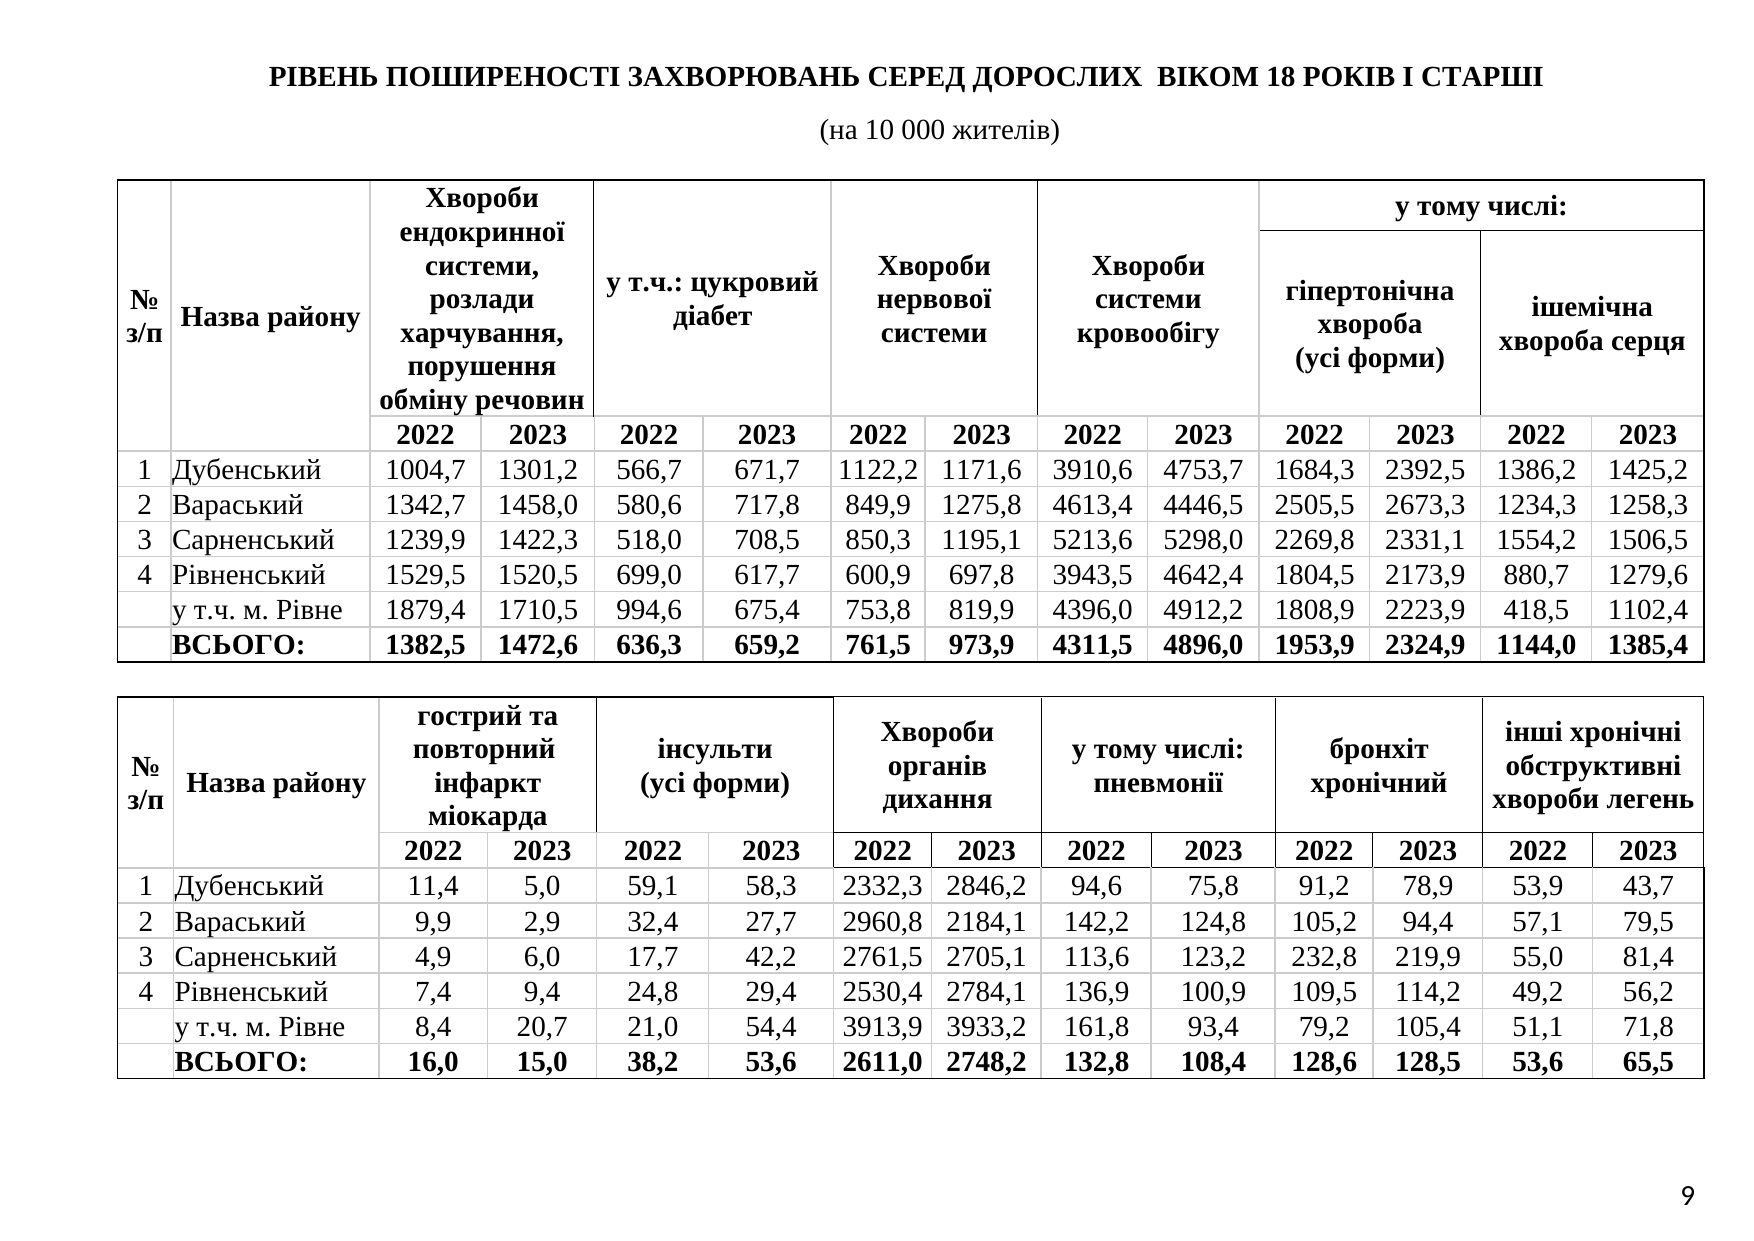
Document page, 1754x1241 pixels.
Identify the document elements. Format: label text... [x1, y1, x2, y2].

table_cell 2332,3 [834, 868, 931, 902]
table_cell 54,4 [709, 1009, 833, 1042]
table_cell 4396,0 [1038, 592, 1147, 626]
table_cell 4 [118, 557, 170, 591]
table_header Хвороби системи кровообігу [1038, 181, 1258, 415]
table_cell 1879,4 [371, 592, 480, 626]
table_cell 1386,2 [1481, 452, 1591, 486]
table_cell 161,8 [1042, 1009, 1150, 1042]
table_cell 1458,0 [482, 487, 594, 521]
table_cell 56,2 [1593, 974, 1703, 1007]
table_cell Рівненський [172, 557, 369, 591]
table_cell Вараський [172, 487, 369, 521]
table_cell 79,2 [1276, 1009, 1372, 1042]
table_cell 9,9 [380, 904, 487, 937]
table_cell 418,5 [1481, 592, 1591, 626]
table_cell 2173,9 [1370, 557, 1480, 591]
table_cell 59,1 [597, 869, 708, 902]
table_cell 27,7 [709, 904, 833, 937]
table_cell 2269,8 [1260, 522, 1369, 556]
table_cell 4613,4 [1038, 487, 1147, 521]
text (на 10 000 жителів) [118, 112, 1695, 145]
table_cell 1 [118, 869, 173, 902]
table_cell 38,2 [597, 1044, 708, 1078]
table_cell 94,4 [1374, 904, 1482, 937]
table_cell Дубенський [172, 452, 369, 486]
table_cell 105,4 [1374, 1009, 1482, 1042]
table_cell 850,3 [832, 522, 924, 556]
table_cell 2023 [1373, 833, 1482, 867]
table_cell 580,6 [595, 487, 702, 521]
table_header № з/п [118, 181, 170, 450]
table_cell 1710,5 [482, 592, 594, 626]
table_header у тому числі: [1260, 181, 1703, 229]
table_cell 32,4 [597, 904, 708, 937]
table_cell 81,4 [1593, 939, 1703, 972]
table_cell 849,9 [832, 487, 924, 521]
table_cell 675,4 [704, 592, 830, 626]
table_header Хвороби органів дихання [834, 697, 1041, 832]
table_cell 29,4 [709, 974, 833, 1007]
table_cell 11,4 [380, 869, 487, 902]
table_cell 71,8 [1593, 1009, 1703, 1042]
table_cell 1506,5 [1592, 522, 1703, 556]
table_cell 1684,3 [1260, 452, 1369, 486]
table_cell 2022 [1038, 417, 1147, 450]
table_cell 57,1 [1483, 904, 1592, 937]
table_cell 109,5 [1276, 974, 1372, 1007]
table_cell 2023 [709, 833, 833, 867]
table_cell ВСЬОГО: [174, 1044, 378, 1078]
table_cell 5,0 [488, 869, 596, 902]
table_cell 1195,1 [926, 522, 1037, 556]
table_header у тому числі: пневмонії [1042, 697, 1275, 832]
table_cell 2960,8 [834, 904, 931, 937]
table_cell 16,0 [380, 1044, 487, 1078]
table_cell 1554,2 [1481, 522, 1591, 556]
table_header бронхіт хронічний [1276, 697, 1482, 832]
table_cell 128,5 [1374, 1044, 1482, 1078]
table_cell 2023 [926, 417, 1037, 450]
table_cell 1279,6 [1592, 557, 1703, 591]
table_cell 113,6 [1042, 939, 1150, 972]
table_cell 1102,4 [1592, 592, 1703, 626]
table_cell 4753,7 [1148, 452, 1258, 486]
table_cell 2022 [597, 833, 708, 867]
table_cell 2846,2 [932, 868, 1040, 902]
table_cell 2023 [1152, 833, 1275, 867]
table_cell 53,9 [1483, 868, 1592, 902]
table_cell 114,2 [1374, 974, 1482, 1007]
table_cell 21,0 [597, 1009, 708, 1042]
table_header гострий та повторний інфаркт міокарда [380, 698, 596, 832]
table_cell 1425,2 [1592, 452, 1703, 486]
table_cell 2023 [488, 833, 596, 867]
table_cell 5213,6 [1038, 522, 1147, 556]
table_cell 1144,0 [1481, 628, 1591, 661]
table_cell 219,9 [1374, 939, 1482, 972]
table_header № з/п [118, 698, 173, 867]
table_cell 1385,4 [1592, 628, 1703, 661]
table_cell 659,2 [704, 628, 830, 661]
table_cell 3910,6 [1038, 452, 1147, 486]
table_cell 6,0 [488, 939, 596, 972]
table_cell 617,7 [704, 557, 830, 591]
table_cell 9,4 [488, 974, 596, 1007]
table_cell 1 [118, 452, 170, 486]
table_cell 2022 [595, 417, 702, 450]
table_cell 2022 [834, 833, 931, 867]
table_cell Сарненський [172, 522, 369, 556]
table_cell 2748,2 [932, 1044, 1040, 1078]
table_cell 2761,5 [834, 939, 931, 972]
table_cell 973,9 [926, 628, 1037, 661]
table_cell 600,9 [832, 557, 924, 591]
table_cell 8,4 [380, 1009, 487, 1042]
table_cell 3933,2 [932, 1009, 1040, 1042]
table_cell 2392,5 [1370, 452, 1480, 486]
table_cell Сарненський [174, 939, 378, 972]
table_cell 2022 [371, 417, 480, 450]
table_cell 2023 [704, 417, 830, 450]
table_cell 2022 [832, 417, 924, 450]
table_cell 43,7 [1593, 868, 1703, 902]
table_cell 91,2 [1276, 868, 1372, 902]
table_cell 79,5 [1593, 904, 1703, 937]
table_cell 124,8 [1152, 904, 1274, 937]
table_cell 3 [118, 939, 173, 972]
table_cell 20,7 [488, 1009, 596, 1042]
table_cell 42,2 [709, 939, 833, 972]
table_header у т.ч.: цукровий діабет [594, 181, 830, 415]
table_cell 4,9 [380, 939, 487, 972]
table_cell 2784,1 [932, 974, 1040, 1007]
table_cell 1529,5 [371, 557, 480, 591]
table_cell 2022 [1260, 417, 1369, 450]
table_cell 819,9 [926, 592, 1037, 626]
table_cell 108,4 [1152, 1044, 1274, 1078]
table_cell 2184,1 [932, 904, 1040, 937]
table_cell 2023 [1592, 417, 1703, 450]
table_cell 671,7 [704, 452, 830, 486]
table_cell 3 [118, 522, 170, 556]
table_cell 1422,3 [482, 522, 594, 556]
table_cell 2 [118, 904, 173, 937]
table_cell 1382,5 [371, 628, 480, 661]
table_cell 17,7 [597, 939, 708, 972]
table_cell у т.ч. м. Рівне [172, 592, 369, 626]
table_cell [118, 592, 170, 626]
table_cell 761,5 [832, 628, 924, 661]
table_cell 5298,0 [1148, 522, 1258, 556]
table_cell 4311,5 [1038, 628, 1147, 661]
table_cell 2023 [1148, 417, 1258, 450]
table_cell 51,1 [1483, 1009, 1592, 1042]
table_cell 53,6 [709, 1044, 833, 1078]
table_cell 1258,3 [1592, 487, 1703, 521]
table_cell 1275,8 [926, 487, 1037, 521]
table_cell 24,8 [597, 974, 708, 1007]
table_cell 75,8 [1152, 868, 1274, 902]
table_cell 2,9 [488, 904, 596, 937]
table_cell 2223,9 [1370, 592, 1480, 626]
table_cell 1234,3 [1481, 487, 1591, 521]
table_cell 2611,0 [834, 1044, 931, 1078]
table_cell 1520,5 [482, 557, 594, 591]
table_cell 2022 [1276, 833, 1372, 867]
table_header Назва району [174, 698, 378, 867]
table_cell 2022 [380, 833, 487, 867]
table_cell 132,8 [1042, 1044, 1150, 1078]
table_cell 78,9 [1374, 868, 1482, 902]
table_cell 1239,9 [371, 522, 480, 556]
table_cell 4912,2 [1148, 592, 1258, 626]
table_cell 1171,6 [926, 452, 1037, 486]
table_cell 2023 [932, 833, 1041, 867]
table_cell 2705,1 [932, 939, 1040, 972]
table_cell 4896,0 [1148, 628, 1258, 661]
table_cell гіпертонічна хвороба (усі форми) [1260, 231, 1480, 415]
table_cell 708,5 [704, 522, 830, 556]
table_cell 1472,6 [482, 628, 594, 661]
table_cell 566,7 [595, 452, 702, 486]
table_cell ішемічна хвороба серця [1481, 231, 1703, 415]
table_cell 2022 [1483, 833, 1592, 867]
table_cell 142,2 [1042, 904, 1150, 937]
table_cell 717,8 [704, 487, 830, 521]
table_cell [118, 1009, 173, 1042]
table_cell 58,3 [709, 869, 833, 902]
table_cell Рівненський [174, 974, 378, 1007]
table_cell 697,8 [926, 557, 1037, 591]
table_cell у т.ч. м. Рівне [174, 1009, 378, 1042]
table_header Хвороби ендокринної системи, розлади харчування, порушення обміну речовин [371, 181, 593, 415]
table_header Назва району [172, 181, 369, 450]
table_cell 232,8 [1276, 939, 1372, 972]
table_header інші хронічні обструктивні хвороби легень [1483, 697, 1703, 832]
table_cell 1004,7 [371, 452, 480, 486]
table_cell [118, 628, 170, 661]
table_cell 699,0 [595, 557, 702, 591]
table_cell 100,9 [1152, 974, 1274, 1007]
table_cell 2673,3 [1370, 487, 1480, 521]
table_cell 136,9 [1042, 974, 1150, 1007]
table_cell 1301,2 [482, 452, 594, 486]
table_cell 2 [118, 487, 170, 521]
table_cell 3913,9 [834, 1009, 931, 1042]
table_cell 65,5 [1593, 1044, 1703, 1078]
table_cell 15,0 [488, 1044, 596, 1078]
table_cell 2023 [1593, 833, 1703, 867]
table_cell 2023 [1370, 417, 1480, 450]
table_cell ВСЬОГО: [172, 628, 369, 661]
table_cell 1953,9 [1260, 628, 1369, 661]
table_cell 55,0 [1483, 939, 1592, 972]
table_cell 2023 [482, 417, 594, 450]
table_cell 1342,7 [371, 487, 480, 521]
table_cell 1804,5 [1260, 557, 1369, 591]
table_cell 636,3 [595, 628, 702, 661]
table_cell 128,6 [1276, 1044, 1372, 1078]
table_cell 123,2 [1152, 939, 1274, 972]
table_cell 3943,5 [1038, 557, 1147, 591]
table_cell 1122,2 [832, 452, 924, 486]
table_header інсульти (усі форми) [597, 698, 833, 832]
table_cell 7,4 [380, 974, 487, 1007]
table_cell 94,6 [1042, 868, 1150, 902]
table_cell 518,0 [595, 522, 702, 556]
table_cell 4446,5 [1148, 487, 1258, 521]
table_cell 1808,9 [1260, 592, 1369, 626]
table_cell 2505,5 [1260, 487, 1369, 521]
table_cell 880,7 [1481, 557, 1591, 591]
table_cell [118, 1044, 173, 1078]
table_cell 4642,4 [1148, 557, 1258, 591]
table_cell 49,2 [1483, 974, 1592, 1007]
table_cell 753,8 [832, 592, 924, 626]
table_header Хвороби нервової системи [832, 181, 1037, 415]
table_cell Вараський [174, 904, 378, 937]
text РІВЕНЬ ПОШИРЕНОСТІ ЗАХВОРЮВАНЬ СЕРЕД ДОРОСЛИХ ВІКОМ 18 РОКІВ І СТАРШІ [118, 59, 1695, 93]
table_cell 2331,1 [1370, 522, 1480, 556]
table_cell 2022 [1042, 833, 1151, 867]
table_cell 2530,4 [834, 974, 931, 1007]
table_cell 2022 [1481, 417, 1591, 450]
table_cell 105,2 [1276, 904, 1372, 937]
table_cell 4 [118, 974, 173, 1007]
table_cell 994,6 [595, 592, 702, 626]
table_cell 93,4 [1152, 1009, 1274, 1042]
table_cell 2324,9 [1370, 628, 1480, 661]
table_cell Дубенський [174, 869, 378, 902]
table_cell 53,6 [1483, 1044, 1592, 1078]
